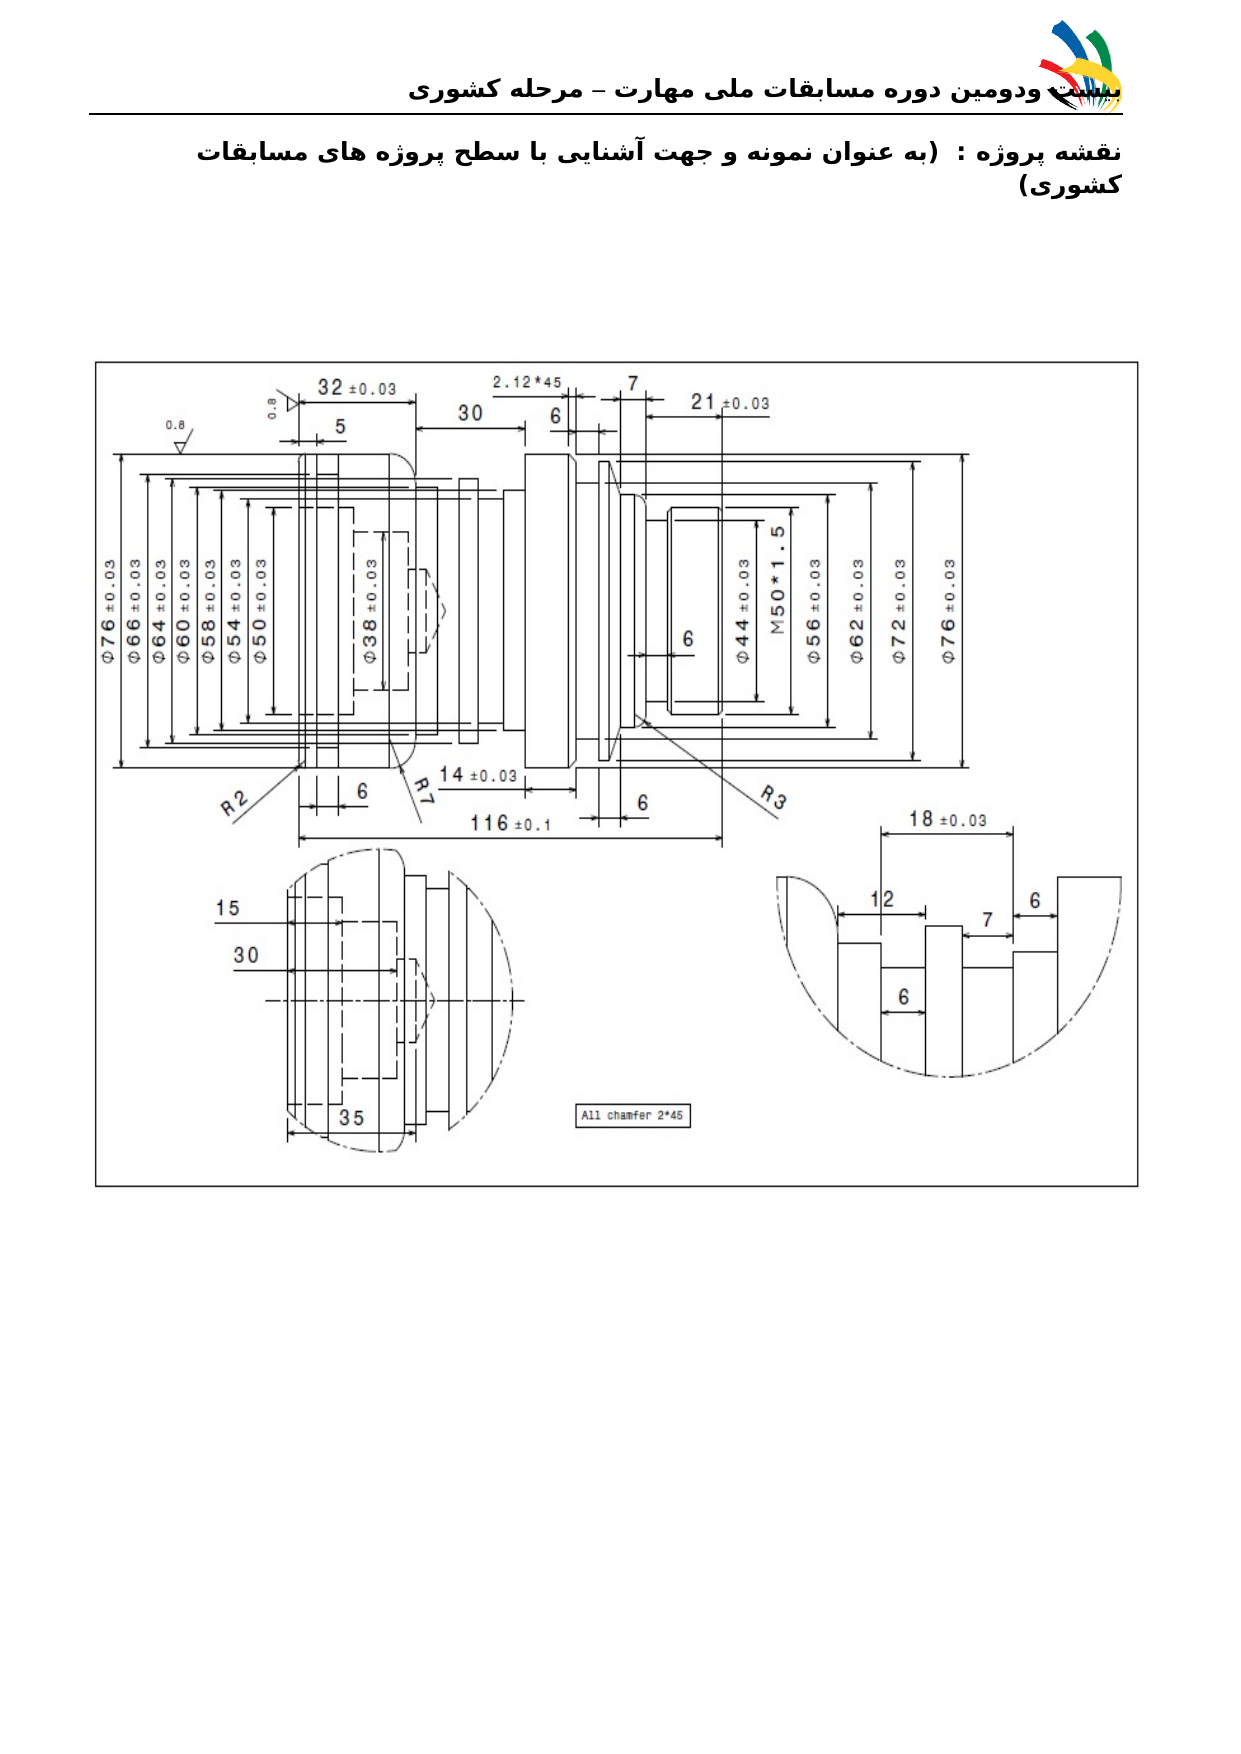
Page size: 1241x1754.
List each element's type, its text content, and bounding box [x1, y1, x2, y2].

picture [85, 356, 1155, 1193]
text نقشه پروژه : (به عنوان نمونه و جهت آشنایی با سطح پروژه های مسابقات کشوری) [118, 137, 1122, 200]
picture [1036, 18, 1123, 113]
